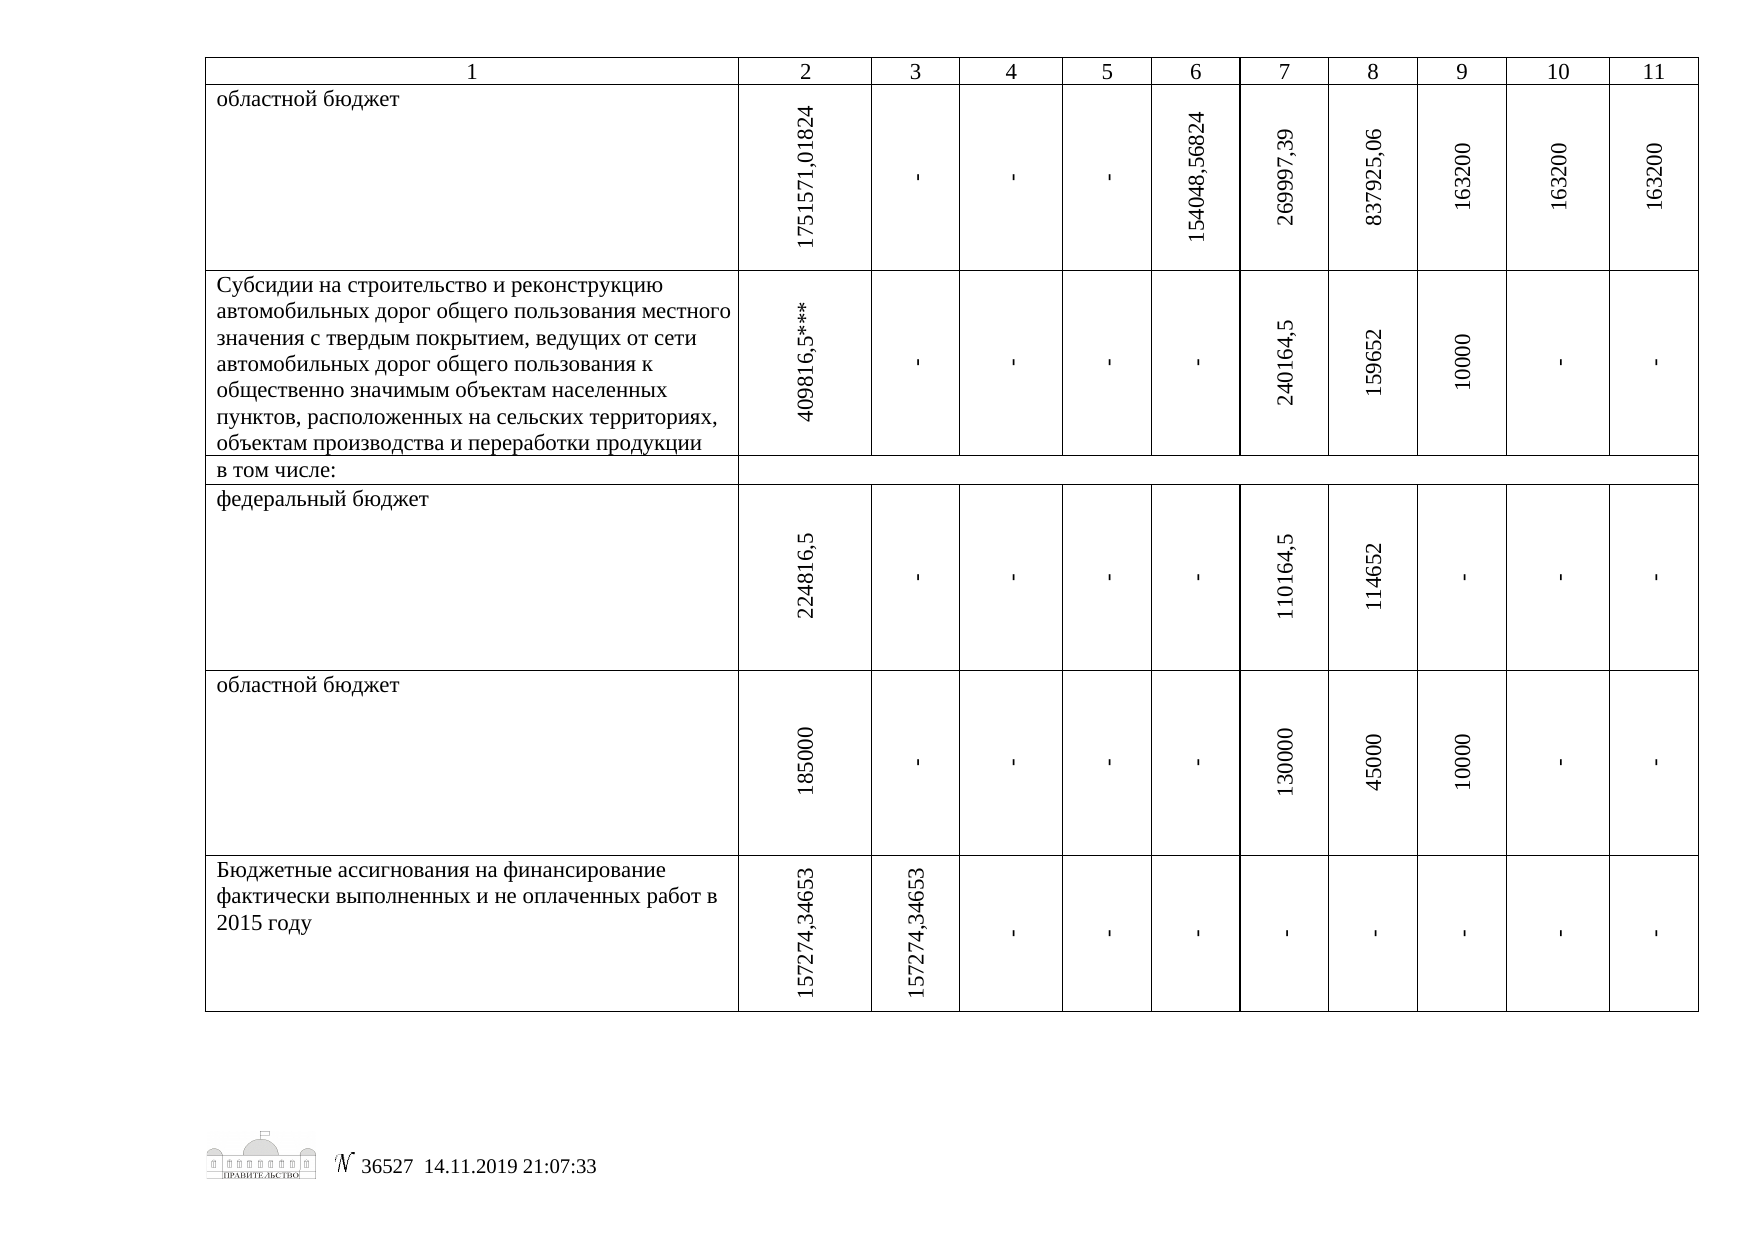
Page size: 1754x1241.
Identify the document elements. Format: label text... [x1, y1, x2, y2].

table_cell - [1418, 485, 1506, 669]
table_cell - [1241, 856, 1328, 1011]
table_header 6 [1152, 58, 1239, 84]
table_cell - [960, 671, 1062, 855]
table_cell - [960, 856, 1062, 1011]
table_cell Субсидии на строительство и реконструкцию автомобильных дорог общего пользования местного значения с твердым покрытием, ведущих от сети автомобильных дорог общего пользования к общественно значимым объектам населенных пунктов, расположенных на сельских территориях, объектам производства и переработки продукции [206, 271, 738, 455]
table_cell - [1610, 856, 1698, 1011]
table_cell федеральный бюджет [206, 485, 738, 669]
table_cell - [960, 485, 1062, 669]
table_cell 10000 [1418, 671, 1506, 855]
table_header 5 [1063, 58, 1151, 84]
table_cell 159652 [1329, 271, 1417, 455]
table_cell - [960, 85, 1062, 270]
table_cell 154048,56824 [1152, 85, 1239, 270]
table_header 9 [1418, 58, 1506, 84]
table_cell - [1152, 671, 1239, 855]
table_cell - [1610, 485, 1698, 669]
table_cell - [1507, 485, 1609, 669]
table_cell - [1329, 856, 1417, 1011]
table_cell - [1610, 671, 1698, 855]
table_cell 224816,5 [739, 485, 871, 669]
table_cell областной бюджет [206, 85, 738, 270]
table_cell - [1152, 485, 1239, 669]
table_header 8 [1329, 58, 1417, 84]
table_cell 130000 [1241, 671, 1328, 855]
table_cell 114652 [1329, 485, 1417, 669]
table_cell - [1418, 856, 1506, 1011]
table_cell - [1152, 856, 1239, 1011]
table_header 10 [1507, 58, 1609, 84]
table_cell 110164,5 [1241, 485, 1328, 669]
table_cell 185000 [739, 671, 871, 855]
table_cell Бюджетные ассигнования на финансирование фактически выполненных и не оплаченных работ в 2015 году [206, 856, 738, 1011]
table_header 7 [1241, 58, 1328, 84]
picture [330, 1150, 359, 1174]
table_cell 10000 [1418, 271, 1506, 455]
table_cell - [1063, 85, 1151, 270]
table_cell областной бюджет [206, 671, 738, 855]
table_cell - [1063, 856, 1151, 1011]
table_cell - [1063, 671, 1151, 855]
table_cell - [1507, 856, 1609, 1011]
table_cell 240164,5 [1241, 271, 1328, 455]
table_cell 837925,06 [1329, 85, 1417, 270]
table_header 4 [960, 58, 1062, 84]
table_header 3 [872, 58, 959, 84]
table_cell 163200 [1507, 85, 1609, 270]
table_cell 269997,39 [1241, 85, 1328, 270]
table_cell 157274,34653 [872, 856, 959, 1011]
table_cell 1751571,01824 [739, 85, 871, 270]
table_cell - [1507, 271, 1609, 455]
table_header 11 [1610, 58, 1698, 84]
table_cell 45000 [1329, 671, 1417, 855]
table_cell - [1063, 271, 1151, 455]
table_cell [739, 456, 1698, 484]
table_cell - [872, 85, 959, 270]
table_cell - [1063, 485, 1151, 669]
table_cell 163200 [1610, 85, 1698, 270]
table_header 1 [206, 58, 738, 84]
picture [206, 1131, 316, 1179]
table_cell - [1610, 271, 1698, 455]
table_cell - [960, 271, 1062, 455]
table_cell 157274,34653 [739, 856, 871, 1011]
table_cell - [872, 671, 959, 855]
table_cell 409816,5*** [739, 271, 871, 455]
table_header 2 [739, 58, 871, 84]
table_cell - [1507, 671, 1609, 855]
table_cell - [872, 485, 959, 669]
table_cell - [1152, 271, 1239, 455]
table_cell - [872, 271, 959, 455]
table_cell 163200 [1418, 85, 1506, 270]
table_cell в том числе: [206, 456, 738, 484]
